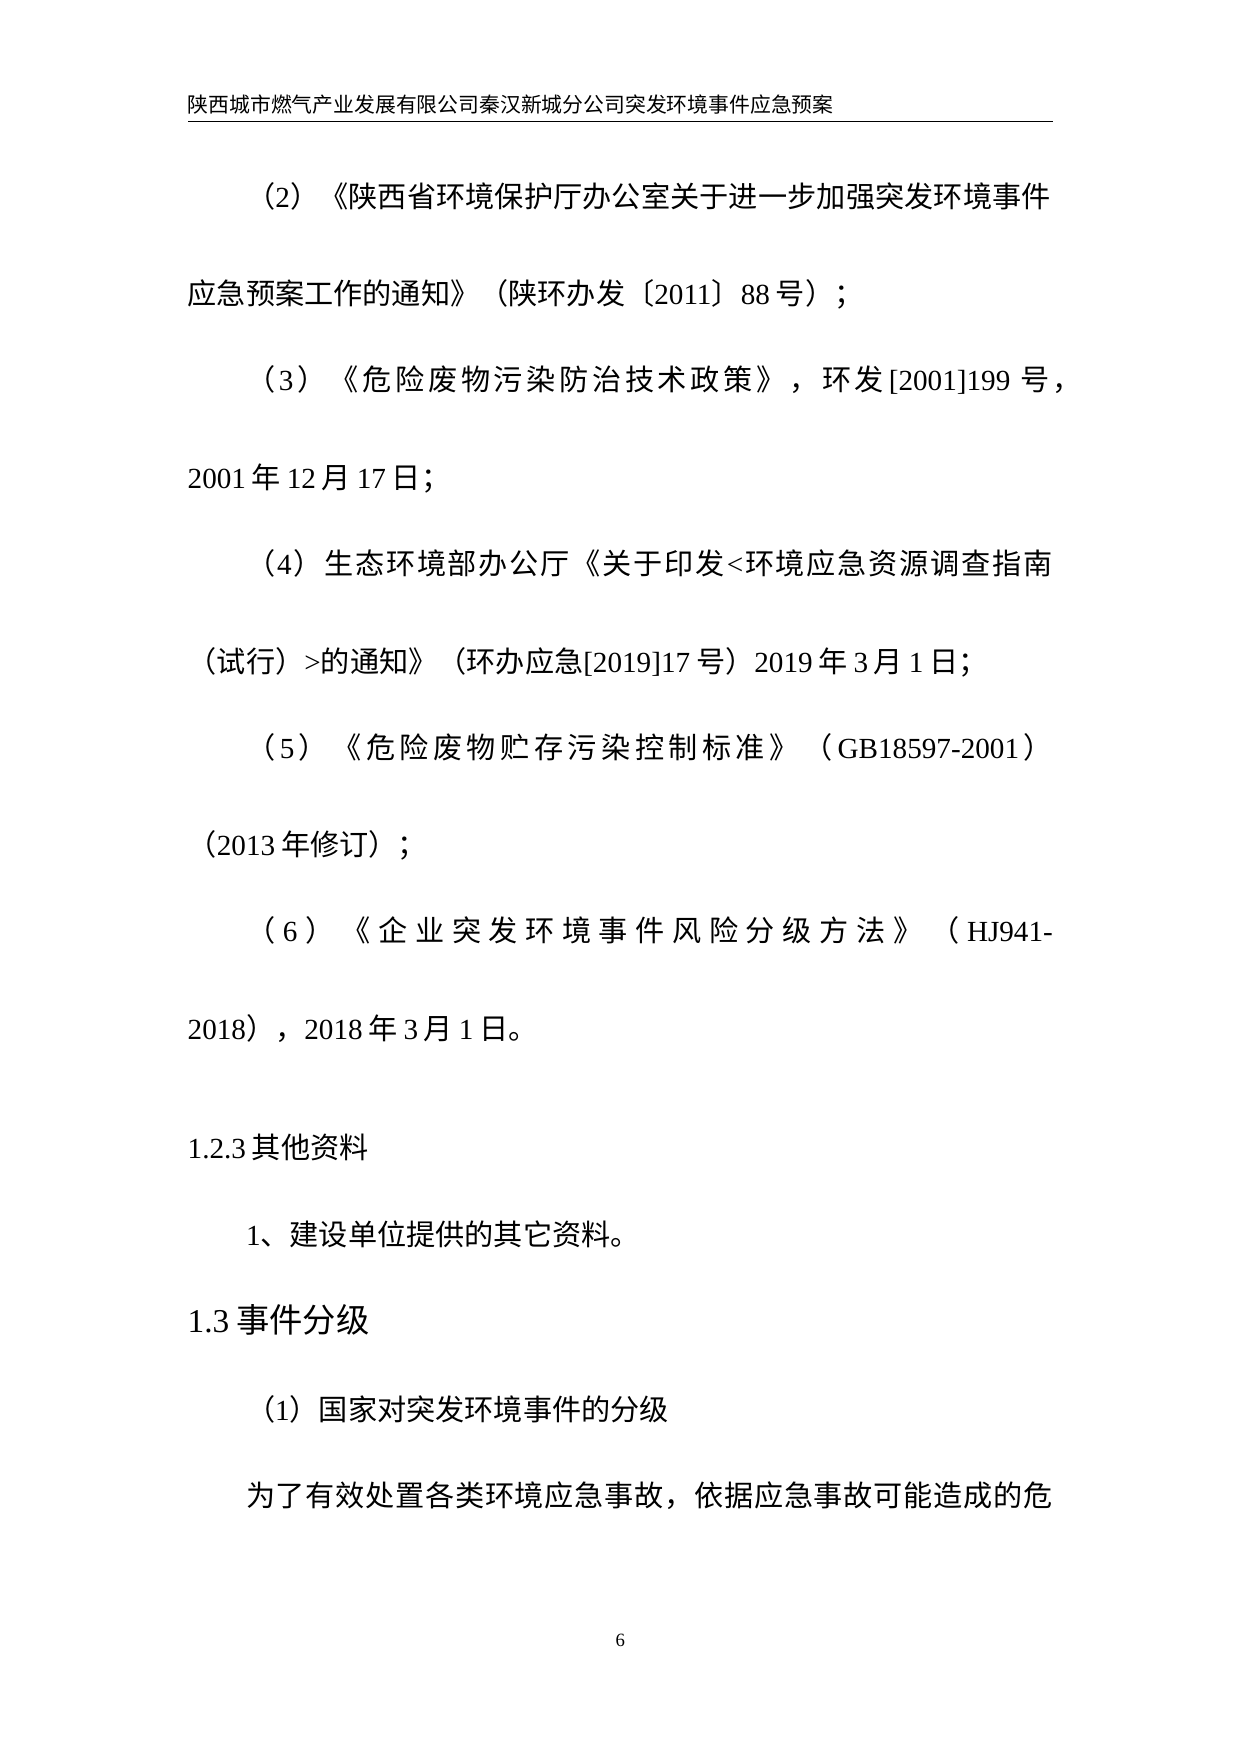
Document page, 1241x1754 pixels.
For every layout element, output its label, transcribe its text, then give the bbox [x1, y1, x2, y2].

text （2）《陕西省环境保护厅办公室关于进一步加强突发环境事件应急预案工作的通知》（陕环办发〔2011〕88号）； [187, 162, 1053, 324]
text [187, 1461, 1053, 1526]
subtitle 1.2.3其他资料 [187, 1113, 1053, 1178]
text 1、建设单位提供的其它资料。 [187, 1200, 1053, 1265]
text （1）国家对突发环境事件的分级 [187, 1375, 1053, 1440]
text （3）《危险废物污染防治技术政策》，环发[2001]199号，2001年12月17日； [187, 346, 1053, 508]
text （5）《危险废物贮存污染控制标准》（GB18597-2001）（2013年修订）； [187, 713, 1053, 875]
text （4）生态环境部办公厅《关于印发<环境应急资源调查指南（试行）>的通知》（环办应急[2019]17号）2019年3月1日； [187, 529, 1053, 692]
subtitle 1.3事件分级 [187, 1286, 1053, 1351]
text （6）《企业突发环境事件风险分级方法》（HJ941-2018），2018年3月1日。 [187, 897, 1053, 1059]
